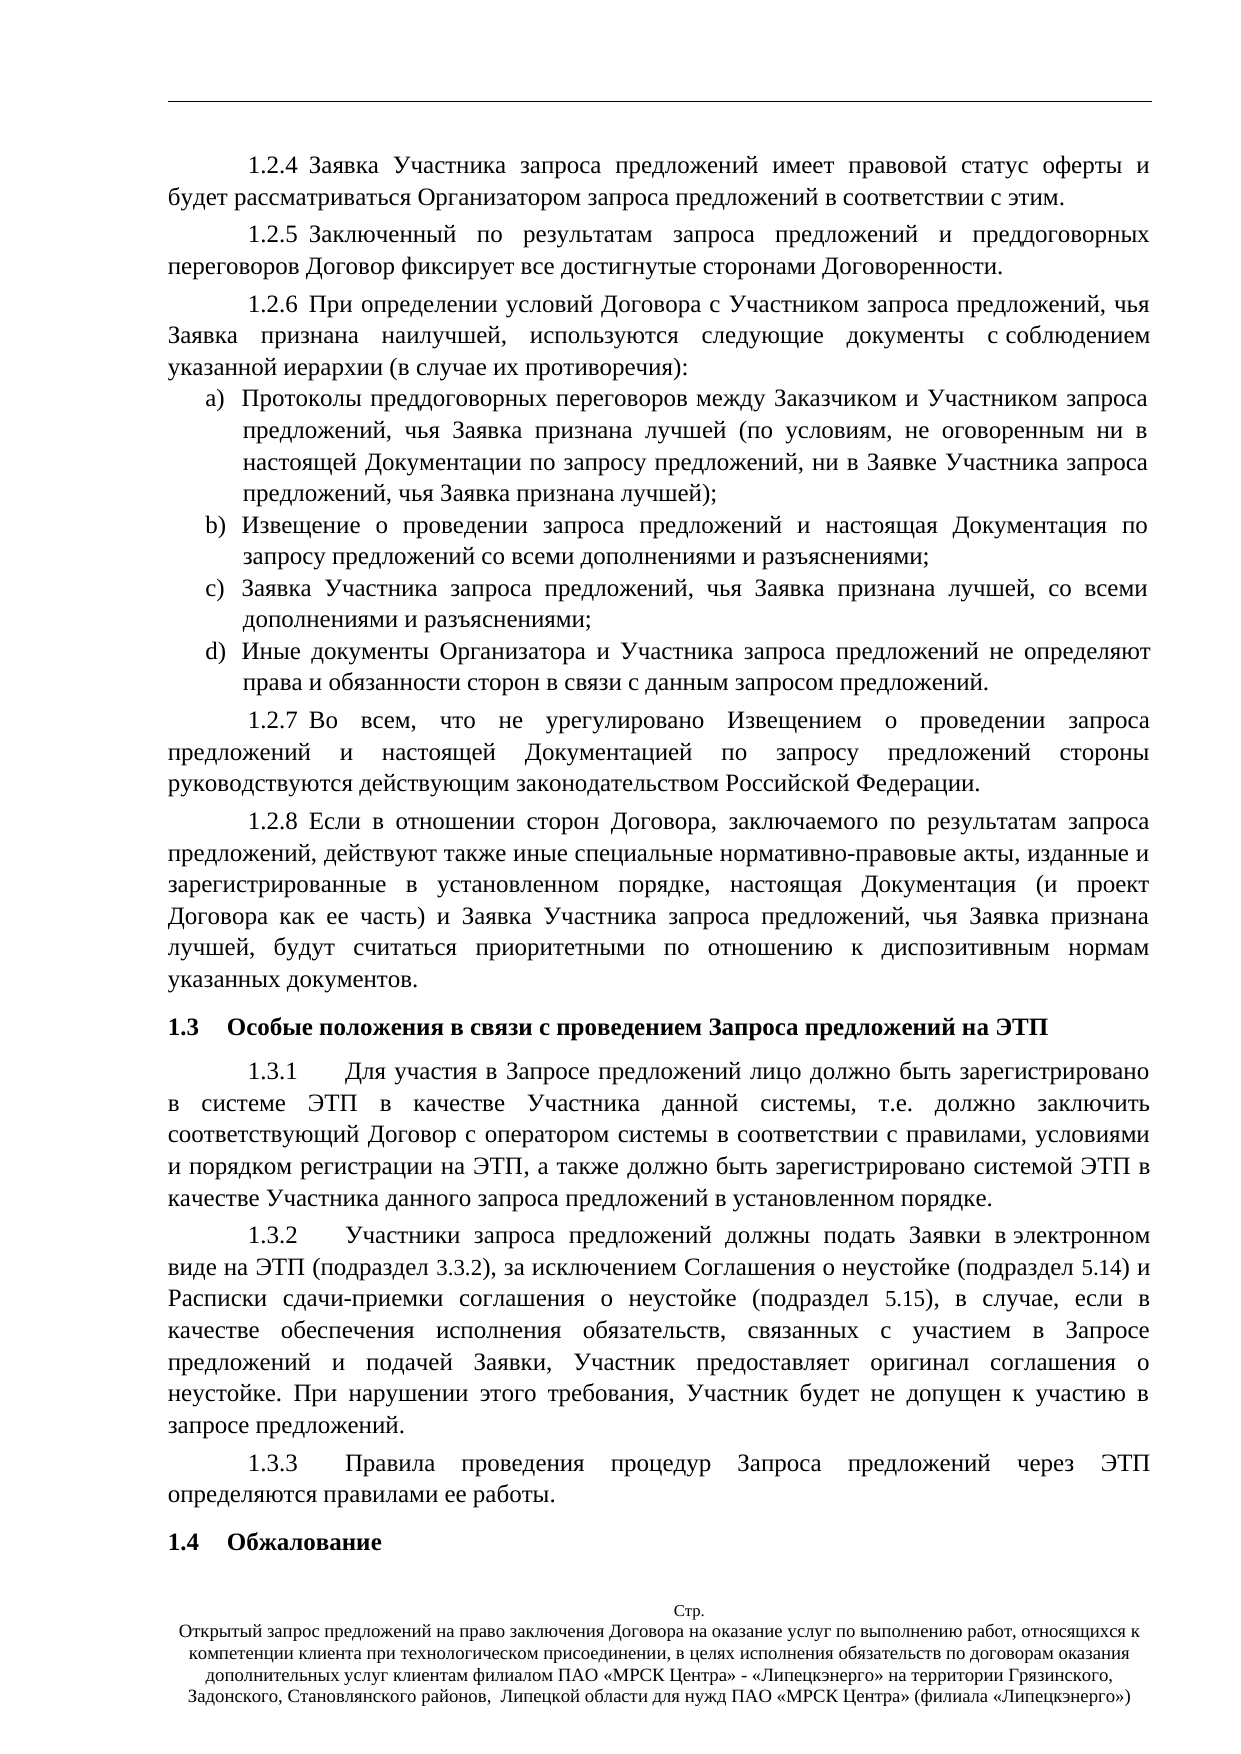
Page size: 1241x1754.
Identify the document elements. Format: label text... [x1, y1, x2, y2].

subtitle Обжалование [168, 1527, 1152, 1556]
list Во всем, что не урегулировано Извещением о проведении запроса предложений и настоящей Документацией по запросу предложений стороны руководствуются действующим законодательством Российской Федерации. [168, 705, 1150, 797]
list Участники запроса предложений должны подать Заявки в электронном виде на ЭТП (подраздел 3.3.2), за исключением Соглашения о неустойке (подраздел 5.14) и Расписки сдачи-приемки соглашения о неустойке (подраздел 5.15), в случае, если в качестве обеспечения исполнения обязательств, связанных с участием в Запросе предложений и подачей Заявки, Участник предоставляет оригинал соглашения о неустойке. При нарушении этого требования, Участник будет не допущен к участию в запросе предложений. [168, 1220, 1150, 1438]
list При определении условий Договора с Участником запроса предложений, чья Заявка признана наилучшей, используются следующие документы с соблюдением указанной иерархии (в случае их противоречия): [168, 289, 1150, 381]
list Иные документы Организатора и Участника запроса предложений не определяют права и обязанности сторон в связи с данным запросом предложений. [205, 636, 1152, 696]
list Протоколы преддоговорных переговоров между Заказчиком и Участником запроса предложений, чья Заявка признана лучшей (по условиям, не оговоренным ни в настоящей Документации по запросу предложений, ни в Заявке Участника запроса предложений, чья Заявка признана лучшей); [205, 383, 1149, 507]
list Заявка Участника запроса предложений имеет правовой статус оферты и будет рассматриваться Организатором запроса предложений в соответствии с этим. [168, 150, 1150, 210]
list Заключенный по результатам запроса предложений и преддоговорных переговоров Договор фиксирует все достигнутые сторонами Договоренности. [168, 219, 1150, 280]
list Для участия в Запросе предложений лицо должно быть зарегистрировано в системе ЭТП в качестве Участника данной системы, т.е. должно заключить соответствующий Договор с оператором системы в соответствии с правилами, условиями и порядком регистрации на ЭТП, а также должно быть зарегистрировано системой ЭТП в качестве Участника данного запроса предложений в установленном порядке. [168, 1056, 1150, 1211]
list Извещение о проведении запроса предложений и настоящая Документация по запросу предложений со всеми дополнениями и разъяснениями; [205, 510, 1148, 570]
list Если в отношении сторон Договора, заключаемого по результатам запроса предложений, действуют также иные специальные нормативно-правовые акты, изданные и зарегистрированные в установленном порядке, настоящая Документация (и проект Договора как ее часть) и Заявка Участника запроса предложений, чья Заявка признана лучшей, будут считаться приоритетными по отношению к диспозитивным нормам указанных документов. [168, 806, 1150, 993]
subtitle Особые положения в связи с проведением Запроса предложений на ЭТП [168, 1012, 1152, 1041]
list Заявка Участника запроса предложений, чья Заявка признана лучшей, со всеми дополнениями и разъяснениями; [205, 573, 1148, 633]
list Правила проведения процедур Запроса предложений через ЭТП определяются правилами ее работы. [168, 1448, 1150, 1508]
